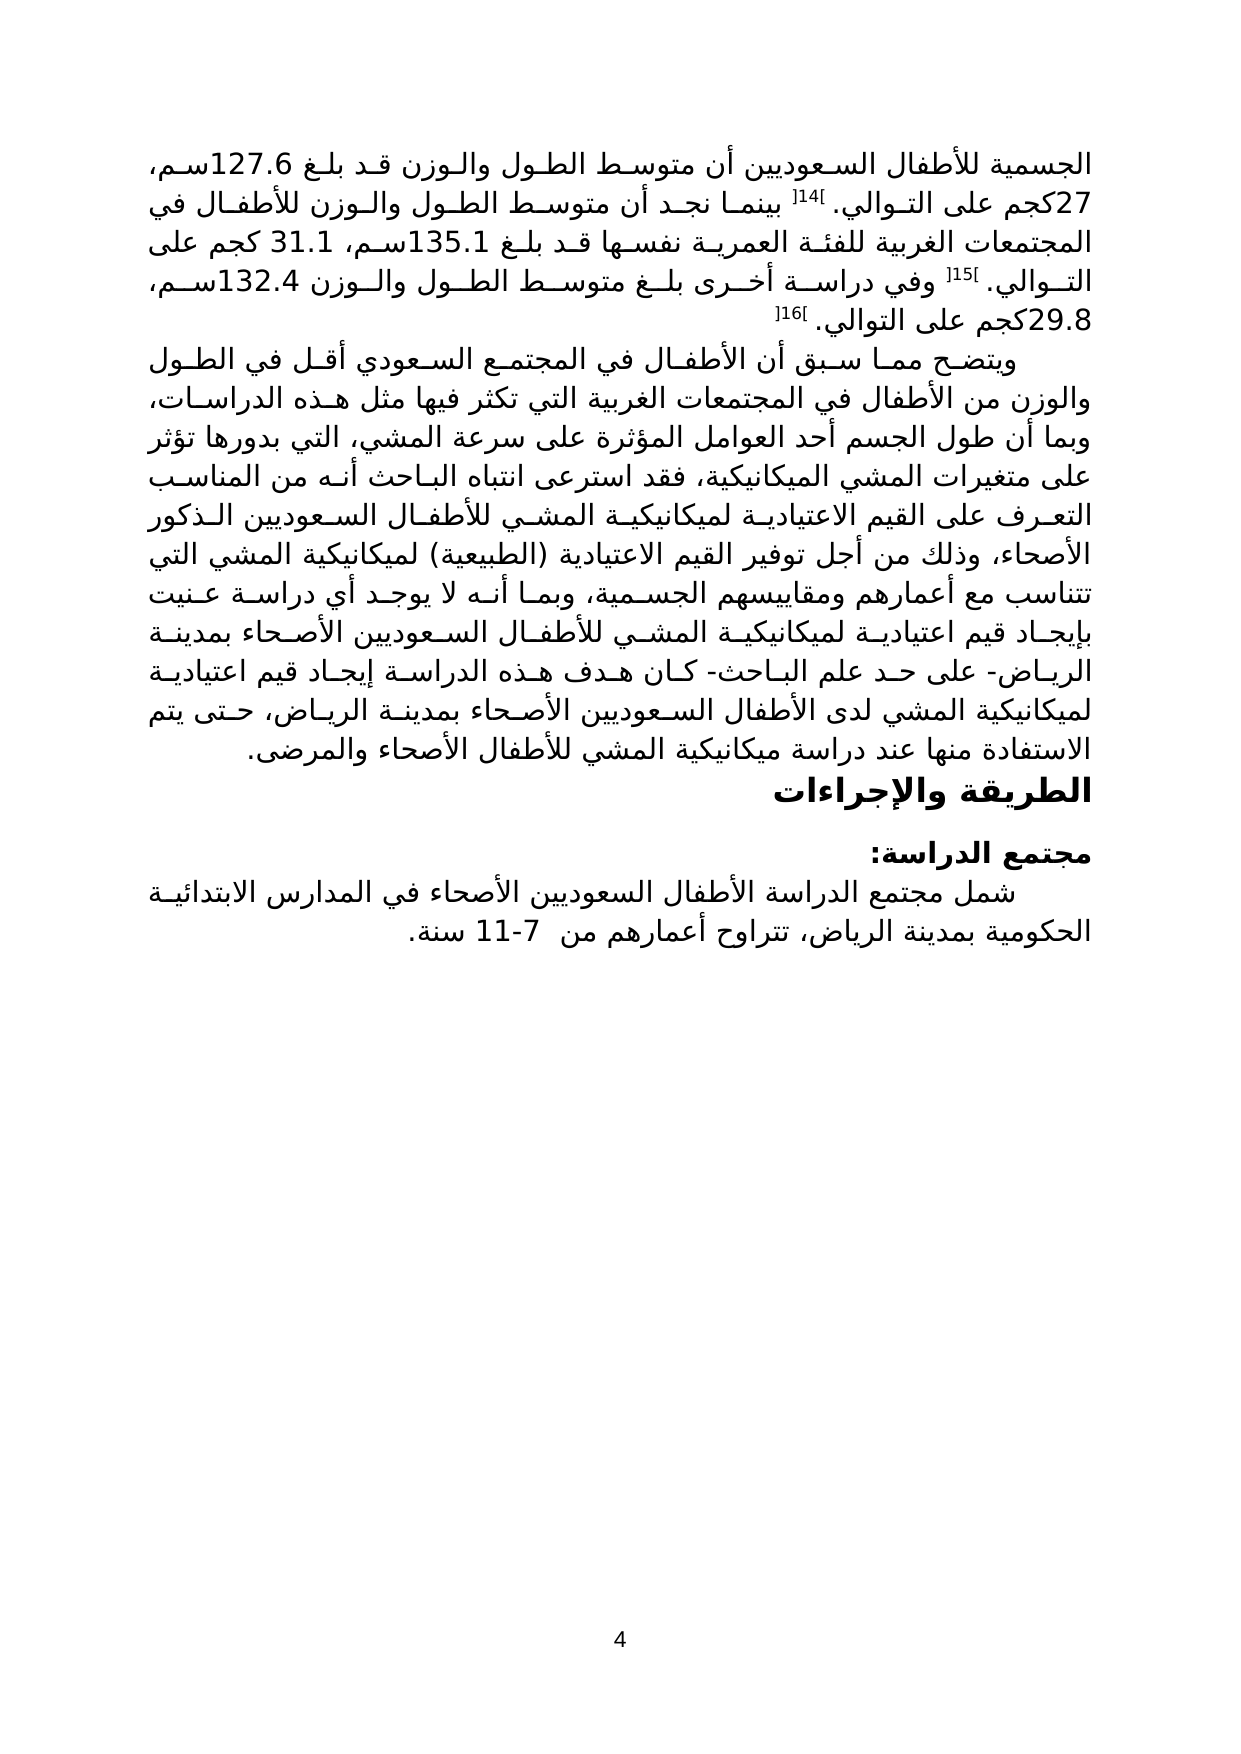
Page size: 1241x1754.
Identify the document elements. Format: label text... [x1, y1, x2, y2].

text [148, 148, 1092, 337]
text شمل مجتمع الدراسة الأطفال السعوديين الأصحاء في المدارس الابتدائية الحكومية بمدينة الرياض، تتراوح أعمارهم من 7-11 سنة. [148, 875, 1092, 948]
subtitle مجتمع الدراسة: [148, 836, 1092, 870]
text ويتضح مما سبق أن الأطفال في المجتمع السعودي أقل في الطول والوزن من الأطفال في المجتمعات الغربية التي تكثر فيها مثل هذه الدراسات، وبما أن طول الجسم أحد العوامل المؤثرة على سرعة المشي، التي بدورها تؤثر على متغيرات المشي الميكانيكية، فقد استرعى انتباه الباحث أنه من المناسب التعرف على القيم الاعتيادية لميكانيكية المشي للأطفال السعوديين الذكور الأصحاء، وذلك من أجل توفير القيم الاعتيادية (الطبيعية) لميكانيكية المشي التي تتناسب مع أعمارهم ومقاييسهم الجسمية، وبما أنه لا يوجد أي دراسة عنيت بإيجاد قيم اعتيادية لميكانيكية المشي للأطفال السعوديين الأصحاء بمدينة الرياض- على حد علم الباحث- كان هدف هذه الدراسة إيجاد قيم اعتيادية لميكانيكية المشي لدى الأطفال السعوديين الأصحاء بمدينة الرياض، حتى يتم الاستفادة منها عند دراسة ميكانيكية المشي للأطفال الأصحاء والمرضى. [148, 342, 1092, 766]
text الطريقة والإجراءات [148, 771, 1092, 810]
